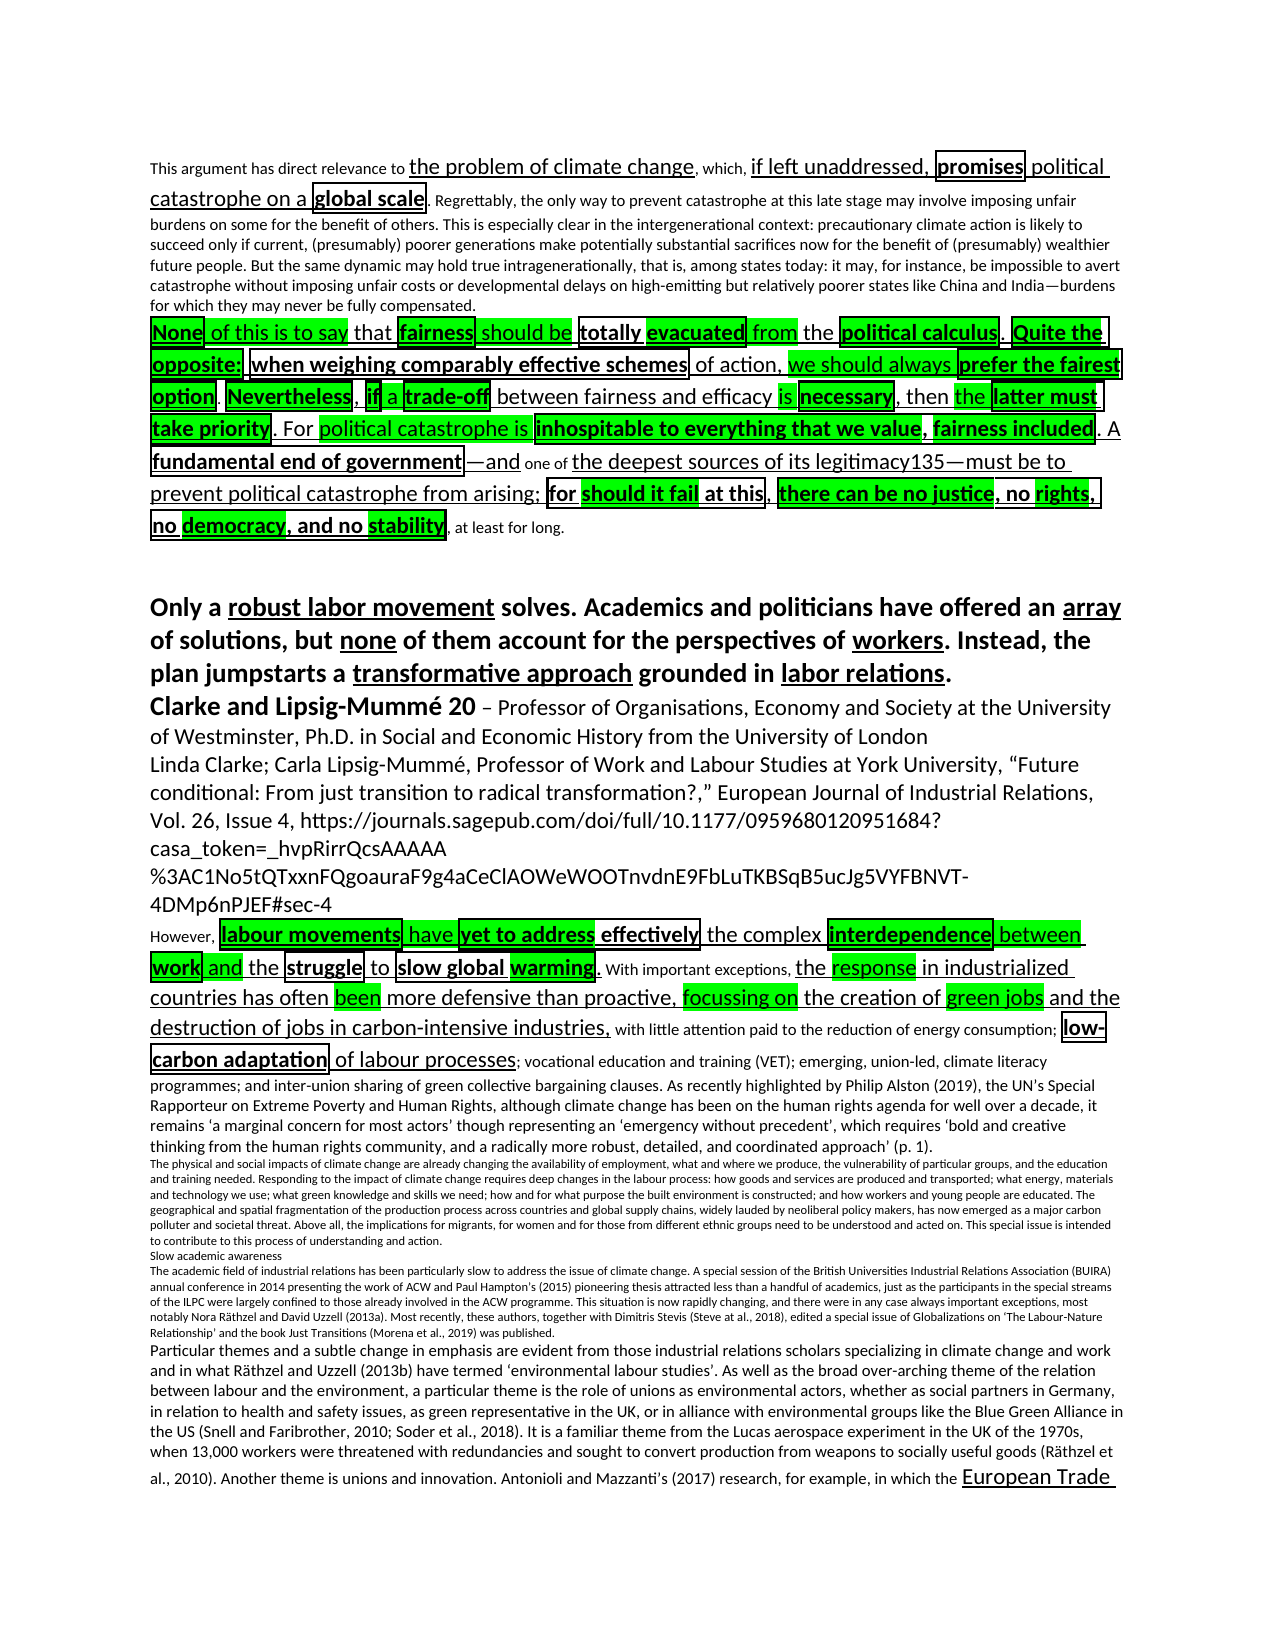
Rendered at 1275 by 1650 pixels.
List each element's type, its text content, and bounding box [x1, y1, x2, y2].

text The academic field of industrial relations has been particularly slow to address the issue of climate change. A special session of the British Universities Industrial Relations Association (BUIRA) annual conference in 2014 presenting the work of ACW and Paul Hampton’s (2015) pioneering thesis attracted less than a handful of academics, just as the participants in the special streams of the ILPC were largely confined to those already involved in the ACW programme. This situation is now rapidly changing, and there were in any case always important exceptions, most notably Nora Räthzel and David Uzzell (2013a). Most recently, these authors, together with Dimitris Stevis (Steve at al., 2018), edited a special issue of Globalizations on ‘The Labour-Nature Relationship’ and the book Just Transitions (Morena et al., 2019) was published. [150, 1263, 1125, 1340]
text However, labour movements have yet to address effectively the complex interdependence between work and the struggle to slow global warming. With important exceptions, the response in industrialized countries has often been more defensive than proactive, focussing on the creation of green jobs and the destruction of jobs in carbon-intensive industries, with little attention paid to the reduction of energy consumption; low-carbon adaptation of labour processes; vocational education and training (VET); emerging, union-led, climate literacy programmes; and inter-union sharing of green collective bargaining clauses. As recently highlighted by Philip Alston (2019), the UN’s Special Rapporteur on Extreme Poverty and Human Rights, although climate change has been on the human rights agenda for well over a decade, it remains ‘a marginal concern for most actors’ though representing an ‘emergency without precedent’, which requires ‘bold and creative thinking from the human rights community, and a radically more robust, detailed, and coordinated approach’ (p. 1). [150, 918, 1125, 1156]
text Linda Clarke; Carla Lipsig-Mummé, Professor of Work and Labour Studies at York University, “Future conditional: From just transition to radical transformation?,” European Journal of Industrial Relations, Vol. 26, Issue 4, https://journals.sagepub.com/doi/full/10.1177/0959680120951684?casa_token=_hvpRirrQcsAAAAA%3AC1No5tQTxxnFQgoauraF9g4aCeClAOWeWOOTnvdnE9FbLuTKBSqB5ucJg5VYFBNVT-4DMp6nPJEF#sec-4 [150, 750, 1125, 918]
text None of this is to say that fairness should be totally evacuated from the political calculus. Quite the opposite: when weighing comparably effective schemes of action, we should always prefer the fairest option. Nevertheless, if a trade-off between fairness and efficacy is necessary, then the latter must take priority. For political catastrophe is inhospitable to everything that we value, fairness included. A fundamental end of government—and one of the deepest sources of its legitimacy135—must be to prevent political catastrophe from arising; for should it fail at this, there can be no justice, no rights, no democracy, and no stability, at least for long. [150, 316, 1125, 541]
text Slow academic awareness [150, 1248, 1125, 1263]
text Clarke and Lipsig-Mummé 20 – Professor of Organisations, Economy and Society at the University of Westminster, Ph.D. in Social and Economic History from the University of London [150, 689, 1125, 750]
subtitle Only a robust labor movement solves. Academics and politicians have offered an array of solutions, but none of them account for the perspectives of workers. Instead, the plan jumpstarts a transformative approach grounded in labor relations. [150, 590, 1125, 689]
text The physical and social impacts of climate change are already changing the availability of employment, what and where we produce, the vulnerability of particular groups, and the education and training needed. Responding to the impact of climate change requires deep changes in the labour process: how goods and services are produced and transported; what energy, materials and technology we use; what green knowledge and skills we need; how and for what purpose the built environment is constructed; and how workers and young people are educated. The geographical and spatial fragmentation of the production process across countries and global supply chains, widely lauded by neoliberal policy makers, has now emerged as a major carbon polluter and societal threat. Above all, the implications for migrants, for women and for those from different ethnic groups need to be understood and acted on. This special issue is intended to contribute to this process of understanding and action. [150, 1156, 1125, 1248]
text This argument has direct relevance to the problem of climate change, which, if left unaddressed, promises political catastrophe on a global scale. Regrettably, the only way to prevent catastrophe at this late stage may involve imposing unfair burdens on some for the benefit of others. This is especially clear in the intergenerational context: precautionary climate action is likely to succeed only if current, (presumably) poorer generations make potentially substantial sacrifices now for the benefit of (presumably) wealthier future people. But the same dynamic may hold true intragenerationally, that is, among states today: it may, for instance, be impossible to avert catastrophe without imposing unfair costs or developmental delays on high-emitting but relatively poorer states like China and India—burdens for which they may never be fully compensated. [150, 150, 1125, 316]
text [150, 1340, 1125, 1490]
